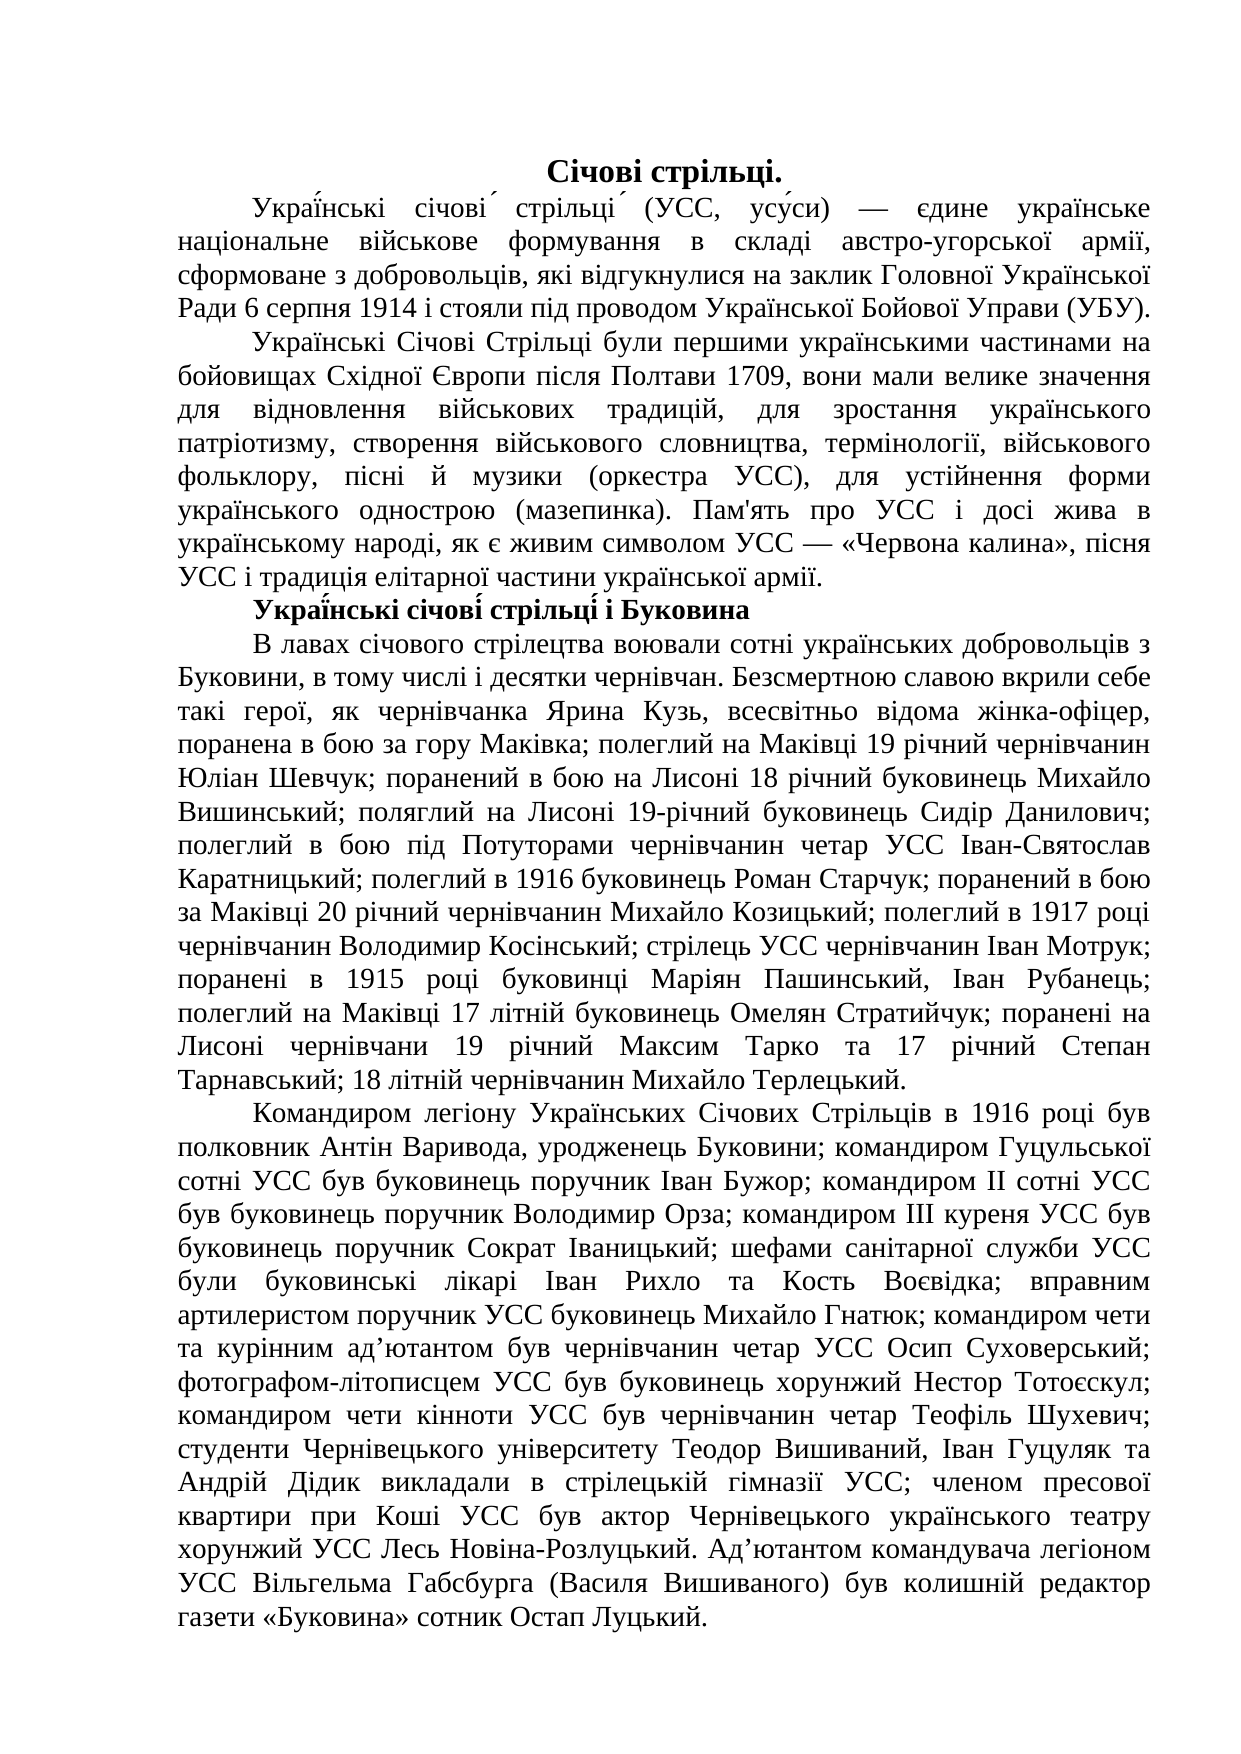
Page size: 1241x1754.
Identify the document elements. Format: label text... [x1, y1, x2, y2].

text Командиром легіону Українських Січових Стрільців в 1916 році був полковник Антін Варивода, уродженець Буковини; командиром Гуцульської сотні УСС був буковинець поручник Іван Бужор; командиром ІІ сотні УСС був буковинець поручник Володимир Орза; командиром ІІІ куреня УСС був буковинець поручник Сократ Іваницький; шефами санітарної служби УСС були буковинські лікарі Іван Рихло та Кость Воєвідка; вправним артилеристом поручник УСС буковинець Михайло Гнатюк; командиром чети та курінним ад’ютантом був чернівчанин четар УСС Осип Суховерський; фотографом-літописцем УСС був буковинець хорунжий Нестор Тотоєскул; командиром чети кінноти УСС був чернівчанин четар Теофіль Шухевич; студенти Чернівецького університету Теодор Вишиваний, Іван Гуцуляк та Андрій Дідик викладали в стрілецькій гімназії УСС; членом пресової квартири при Коші УСС був актор Чернівецького українського театру хорунжий УСС Лесь Новіна-Розлуцький. Ад’ютантом командувача легіоном УСС Вільгельма Габсбурга (Василя Вишиваного) був колишній редактор газети «Буковина» сотник Остап Луцький. [177, 1096, 1152, 1632]
text В лавах січового стрілецтва воювали сотні українських добровольців з Буковини, в тому числі і десятки чернівчан. Безсмертною славою вкрили себе такі герої, як чернівчанка Ярина Кузь, всесвітньо відома жінка-офіцер, поранена в бою за гору Маківка; полеглий на Маківці 19 річний чернівчанин Юліан Шевчук; поранений в бою на Лисоні 18 річний буковинець Михайло Вишинський; поляглий на Лисоні 19-річний буковинець Сидір Данилович; полеглий в бою під Потуторами чернівчанин четар УСС Іван-Святослав Каратницький; полеглий в 1916 буковинець Роман Старчук; поранений в бою за Маківці 20 річний чернівчанин Михайло Козицький; полеглий в 1917 році чернівчанин Володимир Косінський; стрілець УСС чернівчанин Іван Мотрук; поранені в 1915 році буковинці Маріян Пашинський, Іван Рубанець; полеглий на Маківці 17 літній буковинець Омелян Стратийчук; поранені на Лисоні чернівчани 19 річний Максим Тарко та 17 річний Степан Тарнавський; 18 літній чернівчанин Михайло Терлецький. [177, 626, 1152, 1096]
text Українські Січові Стрільці були першими українськими частинами на бойовищах Східної Європи після Полтави 1709, вони мали велике значення для відновлення військових традицій, для зростання українського патріотизму, створення військового словництва, термінології, військового фольклору, пісні й музики (оркестра УСС), для устійнення форми українського однострою (мазепинка). Пам'ять про УСС і досі жива в українському народі, як є живим символом УСС — «Червона калина», пісня УСС і традиція елітарної частини української армії. [177, 324, 1152, 592]
text Січові стрільці. [177, 152, 1152, 190]
text Украї́нські січові́ стрільці́ і Буковина [177, 592, 1152, 626]
text Украї́нські січові́ стрільці́ (УСС, усу́си) — єдине українське національне військове формування в складі австро-угорської армії, сформоване з добровольців, які відгукнулися на заклик Головної Української Ради 6 серпня 1914 і стояли під проводом Української Бойової Управи (УБУ). [177, 190, 1152, 324]
